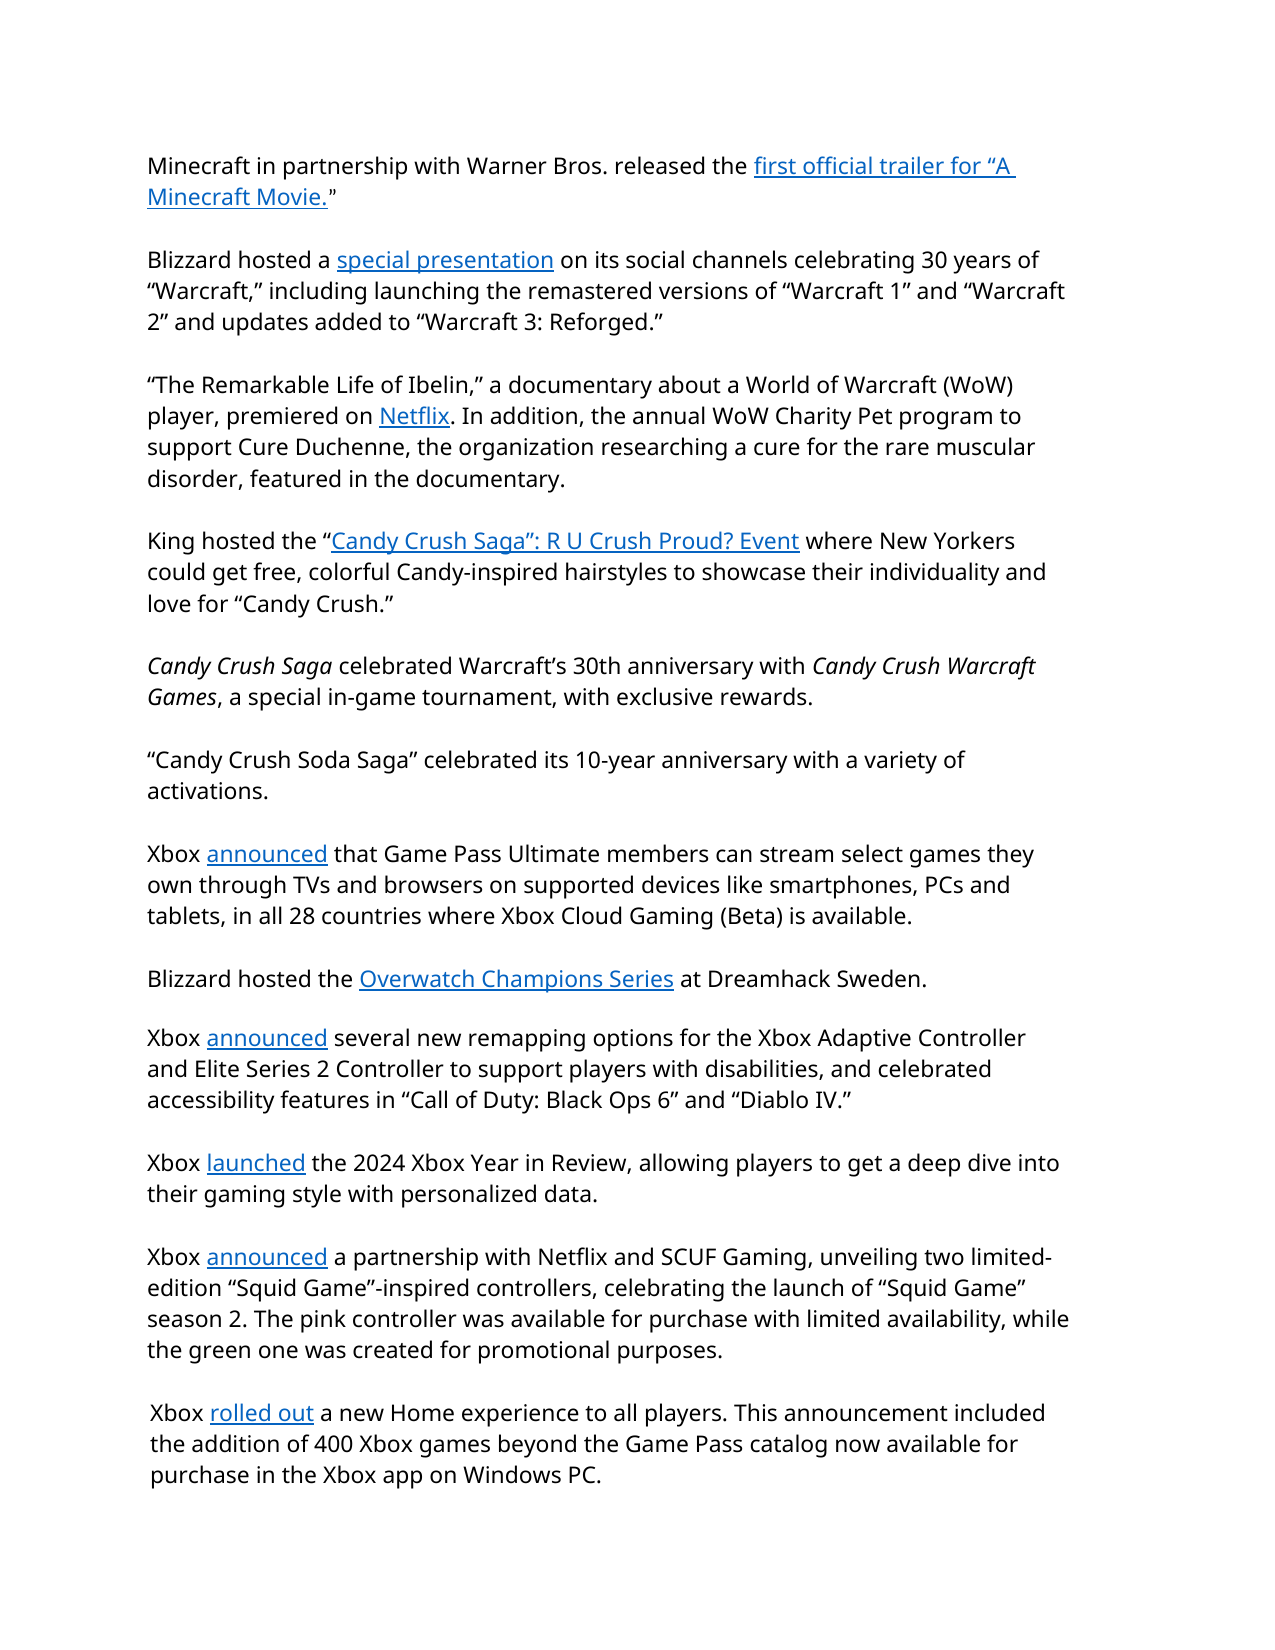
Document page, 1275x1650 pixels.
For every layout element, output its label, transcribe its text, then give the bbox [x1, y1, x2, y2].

text Candy Crush Saga celebrated Warcraft’s 30th anniversary with Candy Crush Warcraft Games, a special in-game tournament, with exclusive rewards. [147, 650, 1072, 712]
text “Candy Crush Soda Saga” celebrated its 10-year anniversary with a variety of activations. [147, 744, 1072, 806]
text Minecraft in partnership with Warner Bros. released the first official trailer for “A Minecraft Movie.” [147, 150, 1072, 212]
text Blizzard hosted the Overwatch Champions Series at Dreamhack Sweden. [147, 962, 1072, 994]
text Xbox launched the 2024 Xbox Year in Review, allowing players to get a deep dive into their gaming style with personalized data. [147, 1147, 1072, 1209]
text Xbox announced a partnership with Netflix and SCUF Gaming, unveiling two limited-edition “Squid Game”-inspired controllers, celebrating the launch of “Squid Game” season 2. The pink controller was available for purchase with limited availability, while the green one was created for promotional purposes. [147, 1241, 1072, 1366]
text “The Remarkable Life of Ibelin,” a documentary about a World of Warcraft (WoW) player, premiered on Netflix. In addition, the annual WoW Charity Pet program to support Cure Duchenne, the organization researching a cure for the rare muscular disorder, featured in the documentary. [147, 369, 1072, 494]
text Blizzard hosted a special presentation on its social channels celebrating 30 years of “Warcraft,” including launching the remastered versions of “Warcraft 1” and “Warcraft 2” and updates added to “Warcraft 3: Reforged.” [147, 244, 1072, 337]
text King hosted the “Candy Crush Saga”: R U Crush Proud? Event where New Yorkers could get free, colorful Candy-inspired hairstyles to showcase their individuality and love for “Candy Crush.” [147, 525, 1072, 619]
text Xbox announced several new remapping options for the Xbox Adaptive Controller and Elite Series 2 Controller to support players with disabilities, and celebrated accessibility features in “Call of Duty: Black Ops 6” and “Diablo IV.” [147, 1022, 1072, 1116]
text Xbox announced that Game Pass Ultimate members can stream select games they own through TVs and browsers on supported devices like smartphones, PCs and tablets, in all 28 countries where Xbox Cloud Gaming (Beta) is available. [147, 837, 1072, 931]
text Xbox rolled out a new Home experience to all players. This announcement included the addition of 400 Xbox games beyond the Game Pass catalog now available for purchase in the Xbox app on Windows PC. [150, 1397, 1072, 1491]
